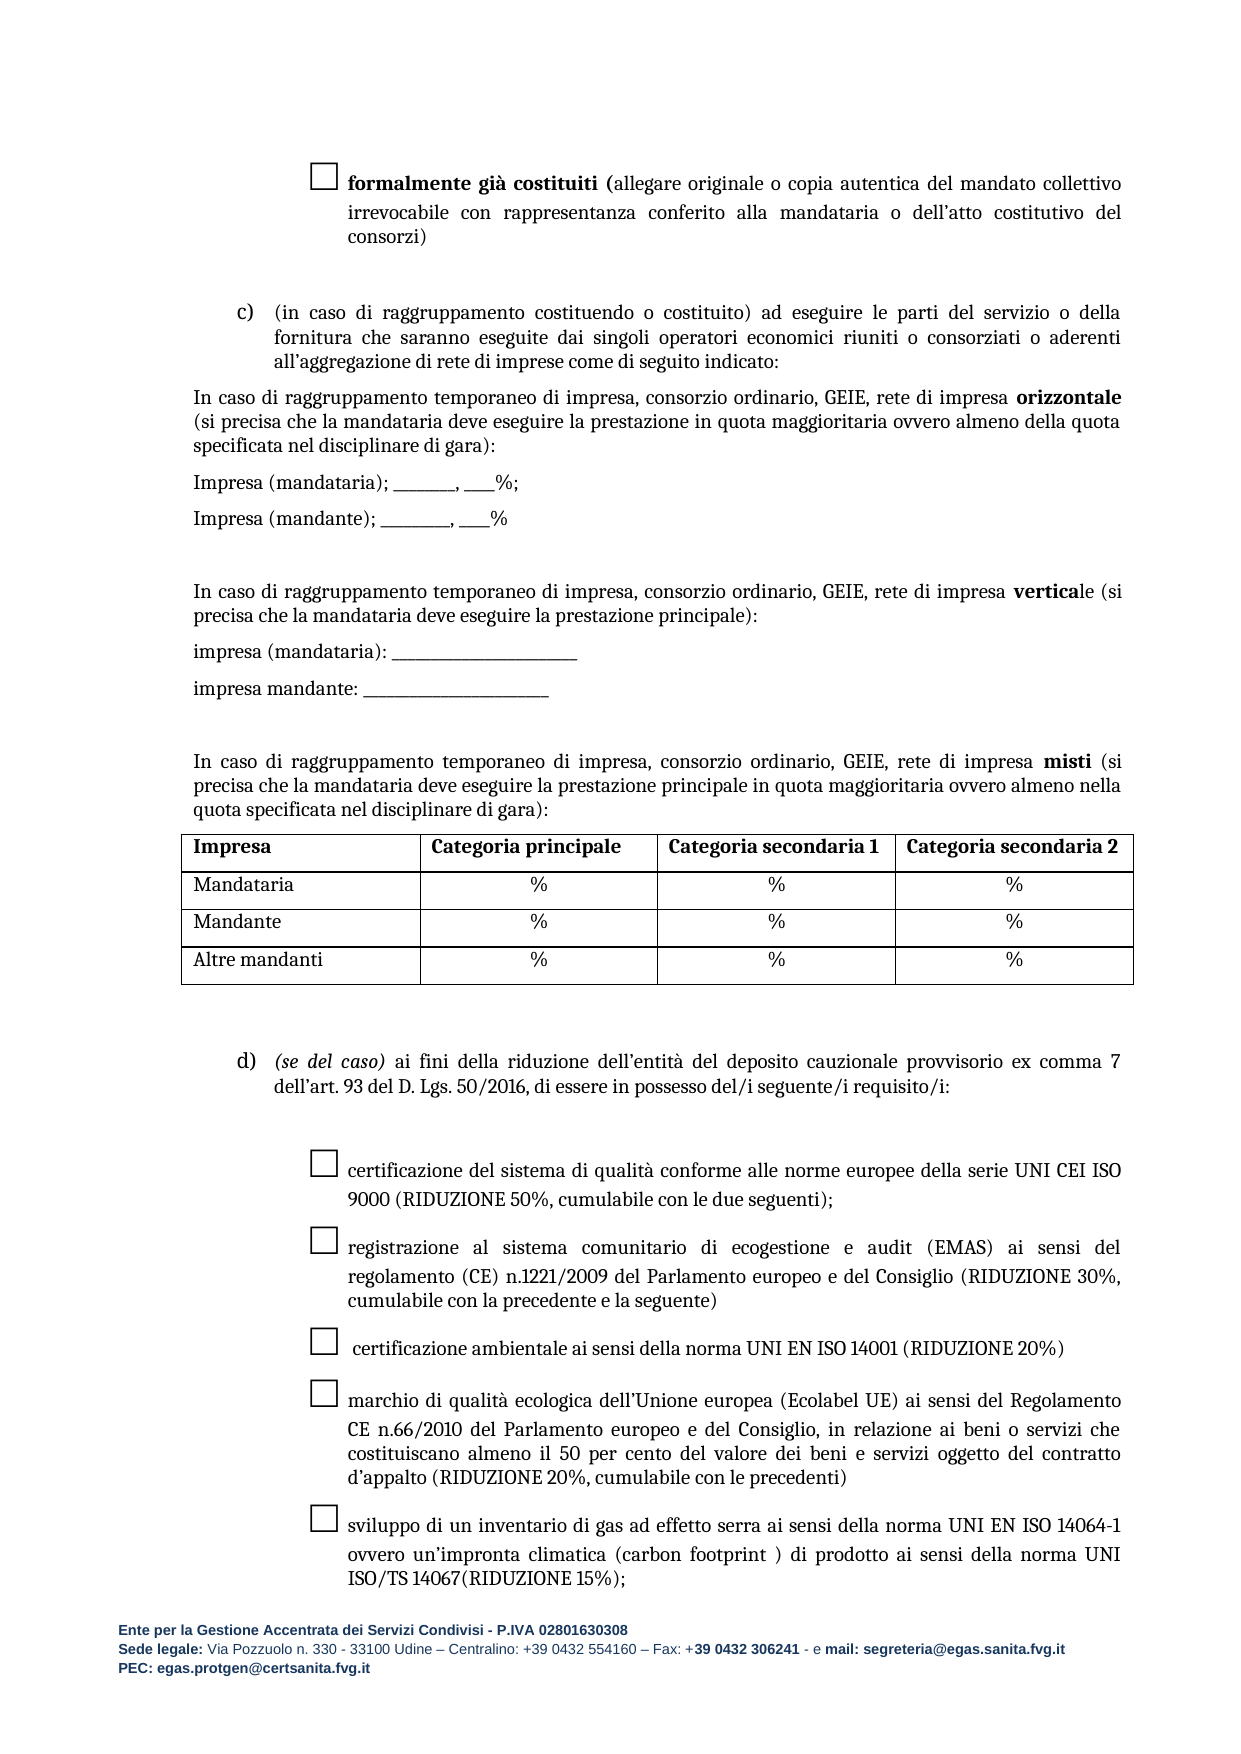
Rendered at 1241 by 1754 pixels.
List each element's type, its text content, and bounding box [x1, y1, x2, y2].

table_cell % [658, 948, 895, 984]
table_cell % [896, 910, 1133, 946]
text In caso di raggruppamento temporaneo di impresa, consorzio ordinario, GEIE, rete di impresa verticale (si precisa che la mandataria deve eseguire la prestazione principale): [193, 580, 1122, 628]
table_cell % [421, 873, 657, 909]
table_cell Altre mandanti [182, 948, 420, 984]
table_cell % [658, 873, 895, 909]
table_header Impresa [182, 835, 420, 871]
table_cell % [421, 910, 657, 946]
table_header Categoria secondaria 1 [658, 835, 895, 871]
table_cell % [896, 948, 1133, 984]
text Impresa (mandataria); ________, ____%; [193, 470, 1122, 494]
text impresa (mandataria): ________________________ [193, 640, 1122, 664]
text Impresa (mandante); _________, ____% [193, 507, 1122, 531]
list registrazione al sistema comunitario di ecogestione e audit (EMAS) ai sensi del regolamento (CE) n.1221/2009 del Parlamento europeo e del Consiglio (RIDUZIONE 30%, cumulabile con la precedente e la seguente) [310, 1212, 1122, 1312]
table_cell % [658, 910, 895, 946]
text In caso di raggruppamento temporaneo di impresa, consorzio ordinario, GEIE, rete di impresa orizzontale (si precisa che la mandataria deve eseguire la prestazione in quota maggioritaria ovvero almeno della quota specificata nel disciplinare di gara): [193, 386, 1122, 458]
table_cell % [896, 873, 1133, 909]
table_header Categoria principale [421, 835, 657, 871]
list (in caso di raggruppamento costituendo o costituito) ad eseguire le parti del servizio o della fornitura che saranno eseguite dai singoli operatori economici riuniti o consorziati o aderenti all’aggregazione di rete di imprese come di seguito indicato: [236, 297, 1122, 373]
table_cell Mandante [182, 910, 420, 946]
list sviluppo di un inventario di gas ad effetto serra ai sensi della norma UNI EN ISO 14064-1 ovvero un’impronta climatica (carbon footprint ) di prodotto ai sensi della norma UNI ISO/TS 14067(RIDUZIONE 15%); [310, 1489, 1122, 1590]
list marchio di qualità ecologica dell’Unione europea (Ecolabel UE) ai sensi del Regolamento CE n.66/2010 del Parlamento europeo e del Consiglio, in relazione ai beni o servizi che costituiscano almeno il 50 per cento del valore dei beni e servizi oggetto del contratto d’appalto (RIDUZIONE 20%, cumulabile con le precedenti) [310, 1365, 1122, 1489]
list certificazione del sistema di qualità conforme alle norme europee della serie UNI CEI ISO 9000 (RIDUZIONE 50%, cumulabile con le due seguenti); [310, 1135, 1122, 1212]
table_cell % [421, 948, 657, 984]
table_header Categoria secondaria 2 [896, 835, 1133, 871]
table_cell Mandataria [182, 873, 420, 909]
text In caso di raggruppamento temporaneo di impresa, consorzio ordinario, GEIE, rete di impresa misti (si precisa che la mandataria deve eseguire la prestazione principale in quota maggioritaria ovvero almeno nella quota specificata nel disciplinare di gara): [193, 749, 1122, 821]
text impresa mandante: ________________________ [193, 677, 1122, 701]
list (se del caso) ai fini della riduzione dell’entità del deposito cauzionale provvisorio ex comma 7 dell’art. 93 del D. Lgs. 50/2016, di essere in possesso del/i seguente/i requisito/i: [236, 1046, 1122, 1098]
list certificazione ambientale ai sensi della norma UNI EN ISO 14001 (RIDUZIONE 20%) [310, 1312, 1122, 1365]
list formalmente già costituiti (allegare originale o copia autentica del mandato collettivo irrevocabile con rappresentanza conferito alla mandataria o dell’atto costitutivo del consorzi) [310, 148, 1122, 248]
